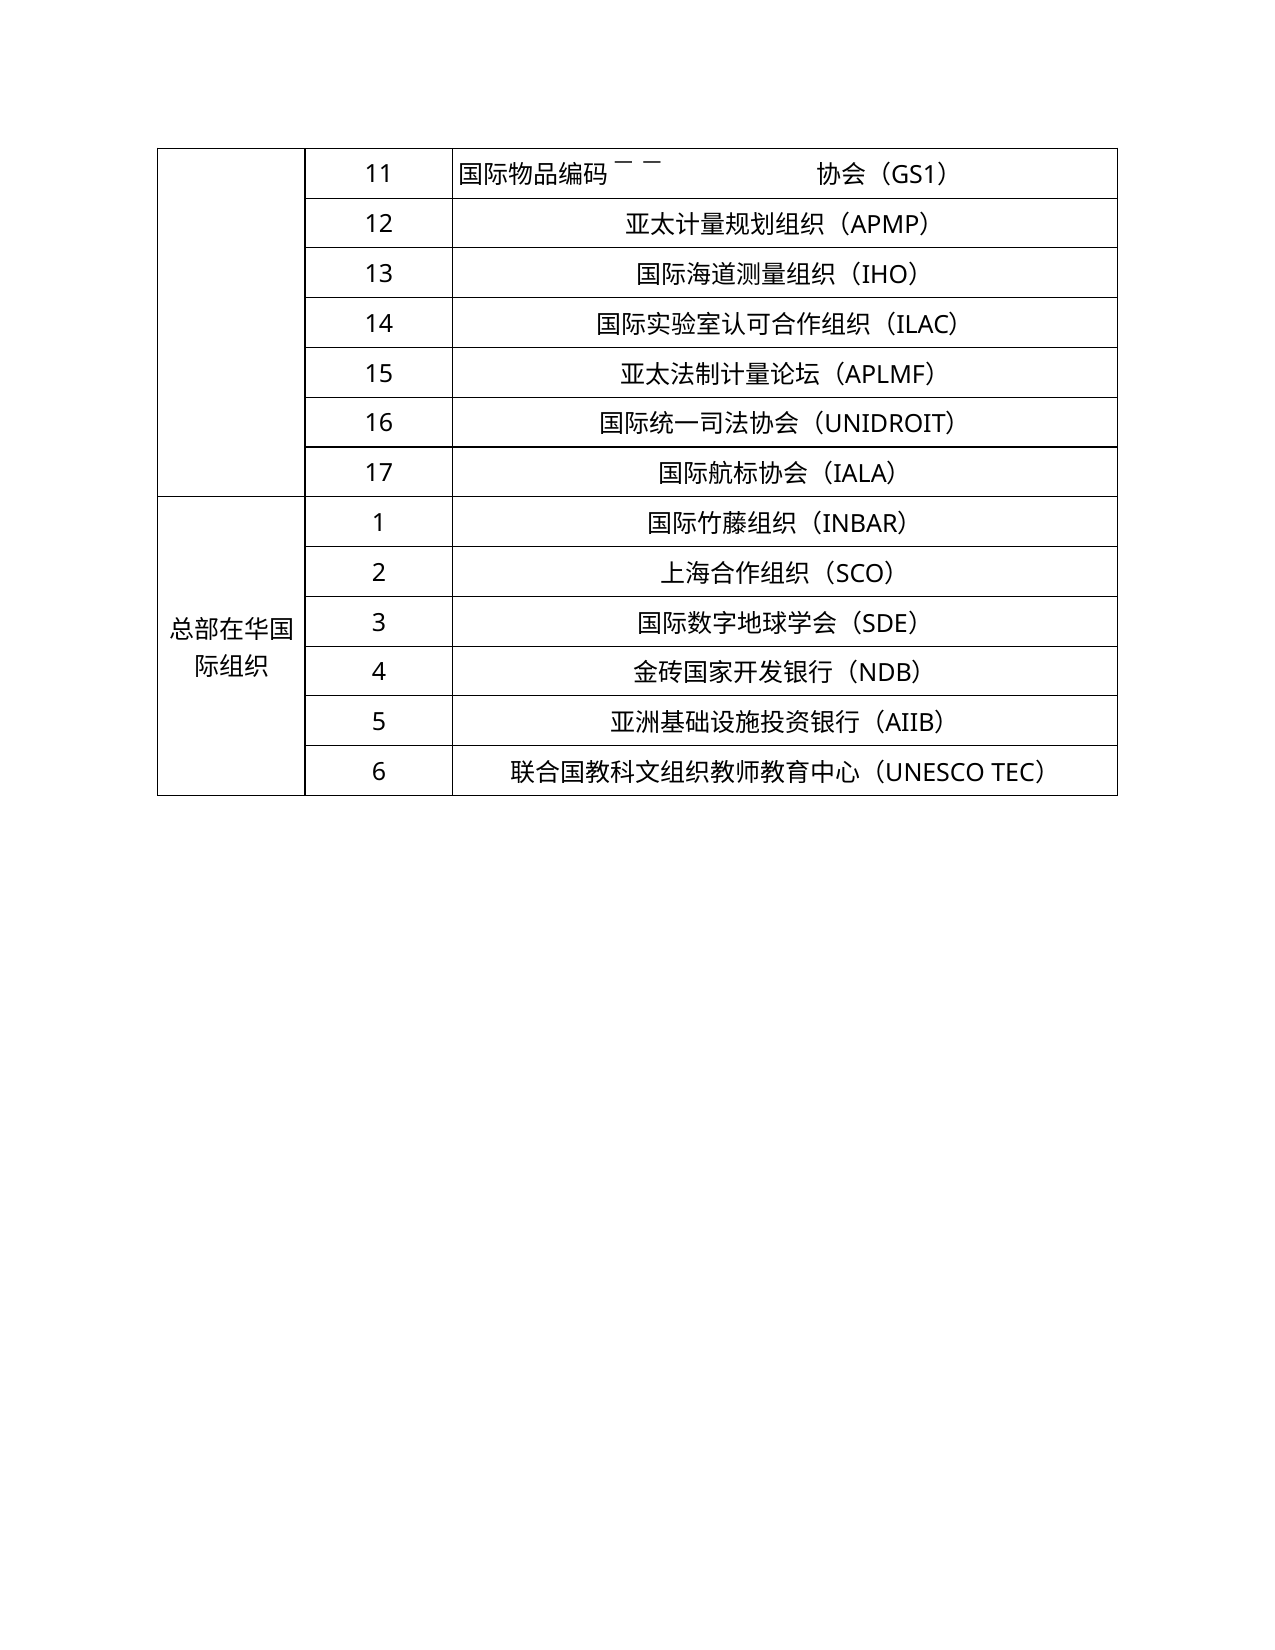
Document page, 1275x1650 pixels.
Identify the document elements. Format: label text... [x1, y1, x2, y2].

table_cell 国际物品编码协会（GS1） [453, 149, 1117, 197]
table_cell 金砖国家开发银行（NDB） [453, 647, 1117, 695]
table_cell 2 [306, 547, 452, 596]
table_cell 国际海道测量组织（IHO） [453, 248, 1117, 297]
table_cell 总部在华国际组织 [158, 497, 304, 795]
table_cell 亚洲基础设施投资银行（AIIB） [453, 696, 1117, 745]
table_cell 1 [306, 497, 452, 546]
table_cell 国际航标协会（IALA） [453, 448, 1117, 496]
table_cell 14 [306, 298, 452, 347]
table_cell 12 [306, 199, 452, 247]
table_cell 16 [306, 398, 452, 446]
table_cell 国际竹藤组织（INBAR） [453, 497, 1117, 546]
table_cell 亚太计量规划组织（APMP） [453, 199, 1117, 247]
table_cell 亚太法制计量论坛（APLMF） [453, 348, 1117, 397]
table_cell 13 [306, 248, 452, 297]
table_cell 11 [306, 149, 452, 197]
table_cell 17 [306, 448, 452, 496]
table_cell 国际数字地球学会（SDE） [453, 597, 1117, 646]
table_cell 4 [306, 647, 452, 695]
table_cell 3 [306, 597, 452, 646]
table_cell 国际实验室认可合作组织（ILAC） [453, 298, 1117, 347]
table_cell 5 [306, 696, 452, 745]
table_cell 6 [306, 746, 452, 795]
table_cell 国际统一司法协会（UNIDROIT） [453, 398, 1117, 446]
table_cell 15 [306, 348, 452, 397]
table_cell 联合国教科文组织教师教育中心（UNESCO TEC） [453, 746, 1117, 795]
table_cell 上海合作组织（SCO） [453, 547, 1117, 596]
